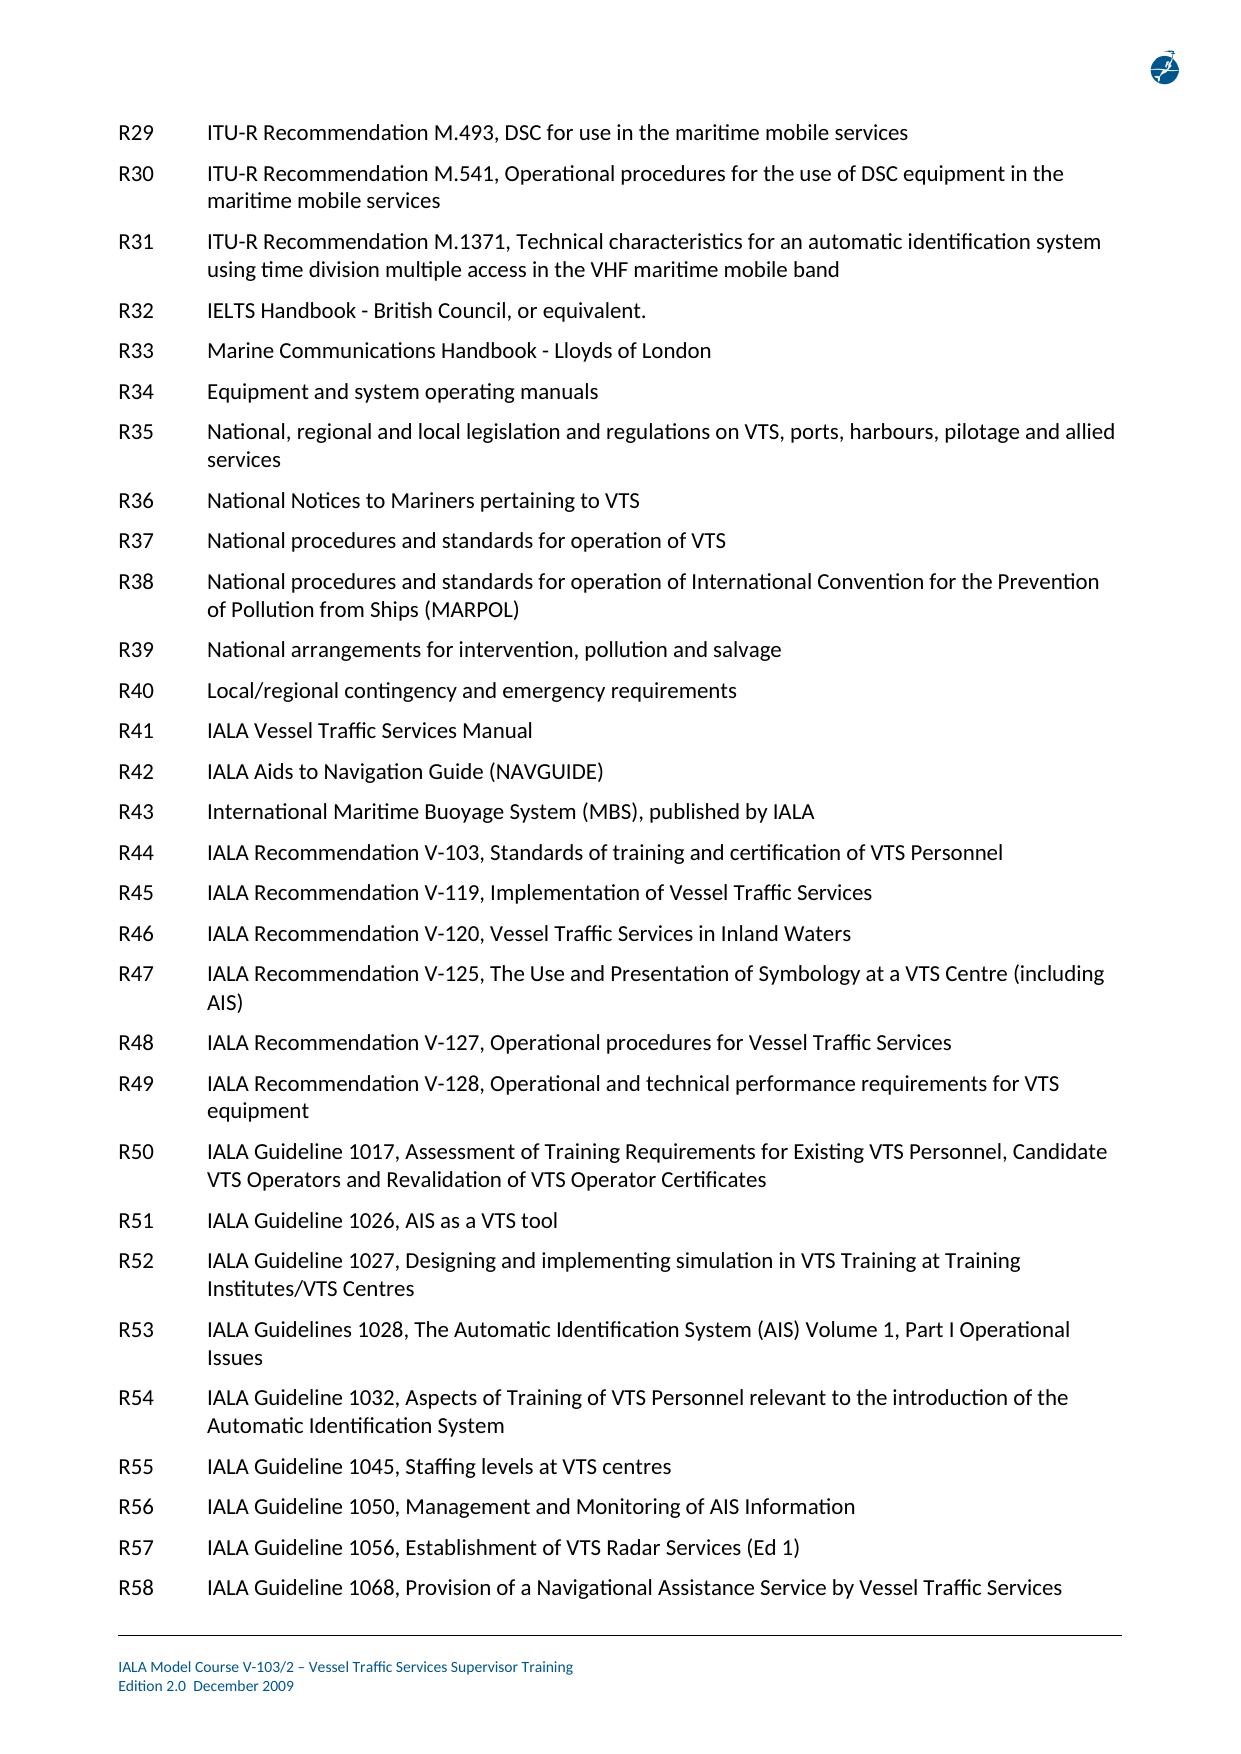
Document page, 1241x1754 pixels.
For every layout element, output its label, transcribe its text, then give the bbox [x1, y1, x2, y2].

text R51 IALA Guideline 1026, AIS as a VTS tool [118, 1206, 1122, 1234]
text R37 National procedures and standards for operation of VTS [118, 526, 1122, 554]
text R44 IALA Recommendation V-103, Standards of training and certification of VTS Personnel [118, 838, 1122, 866]
text R47 IALA Recommendation V-125, The Use and Presentation of Symbology at a VTS Centre (including AIS) [118, 959, 1122, 1016]
text R50 IALA Guideline 1017, Assessment of Training Requirements for Existing VTS Personnel, Candidate VTS Operators and Revalidation of VTS Operator Certificates [118, 1137, 1122, 1193]
text R41 IALA Vessel Traffic Services Manual [118, 716, 1122, 744]
text R55 IALA Guideline 1045, Staffing levels at VTS centres [118, 1452, 1122, 1480]
text R40 Local/regional contingency and emergency requirements [118, 676, 1122, 704]
text R53 IALA Guidelines 1028, The Automatic Identification System (AIS) Volume 1, Part I Operational Issues [118, 1315, 1122, 1371]
text R42 IALA Aids to Navigation Guide (NAVGUIDE) [118, 757, 1122, 785]
text R39 National arrangements for intervention, pollution and salvage [118, 635, 1122, 663]
text R45 IALA Recommendation V-119, Implementation of Vessel Traffic Services [118, 878, 1122, 907]
text R33 Marine Communications Handbook - Lloyds of London [118, 336, 1122, 364]
text R32 IELTS Handbook - British Council, or equivalent. [118, 296, 1122, 324]
text R52 IALA Guideline 1027, Designing and implementing simulation in VTS Training at Training Institutes/VTS Centres [118, 1246, 1122, 1302]
text R46 IALA Recommendation V-120, Vessel Traffic Services in Inland Waters [118, 919, 1122, 947]
text R58 IALA Guideline 1068, Provision of a Navigational Assistance Service by Vessel Traffic Services [118, 1573, 1122, 1601]
text R48 IALA Recommendation V-127, Operational procedures for Vessel Traffic Services [118, 1028, 1122, 1056]
text R34 Equipment and system operating manuals [118, 377, 1122, 405]
text R35 National, regional and local legislation and regulations on VTS, ports, harbours, pilotage and allied services [118, 417, 1122, 473]
text R57 IALA Guideline 1056, Establishment of VTS Radar Services (Ed 1) [118, 1533, 1122, 1561]
text R29 ITU-R Recommendation M.493, DSC for use in the maritime mobile services [118, 118, 1122, 146]
text R49 IALA Recommendation V-128, Operational and technical performance requirements for VTS equipment [118, 1069, 1122, 1125]
text R38 National procedures and standards for operation of International Convention for the Prevention of Pollution from Ships (MARPOL) [118, 567, 1122, 623]
text R36 National Notices to Mariners pertaining to VTS [118, 486, 1122, 514]
text R43 International Maritime Buoyage System (MBS), published by IALA [118, 797, 1122, 826]
text R31 ITU-R Recommendation M.1371, Technical characteristics for an automatic identification system using time division multiple access in the VHF maritime mobile band [118, 227, 1122, 283]
text R56 IALA Guideline 1050, Management and Monitoring of AIS Information [118, 1492, 1122, 1520]
text R54 IALA Guideline 1032, Aspects of Training of VTS Personnel relevant to the introduction of the Automatic Identification System [118, 1383, 1122, 1439]
picture [1119, 0, 1238, 119]
text R30 ITU-R Recommendation M.541, Operational procedures for the use of DSC equipment in the maritime mobile services [118, 159, 1122, 215]
